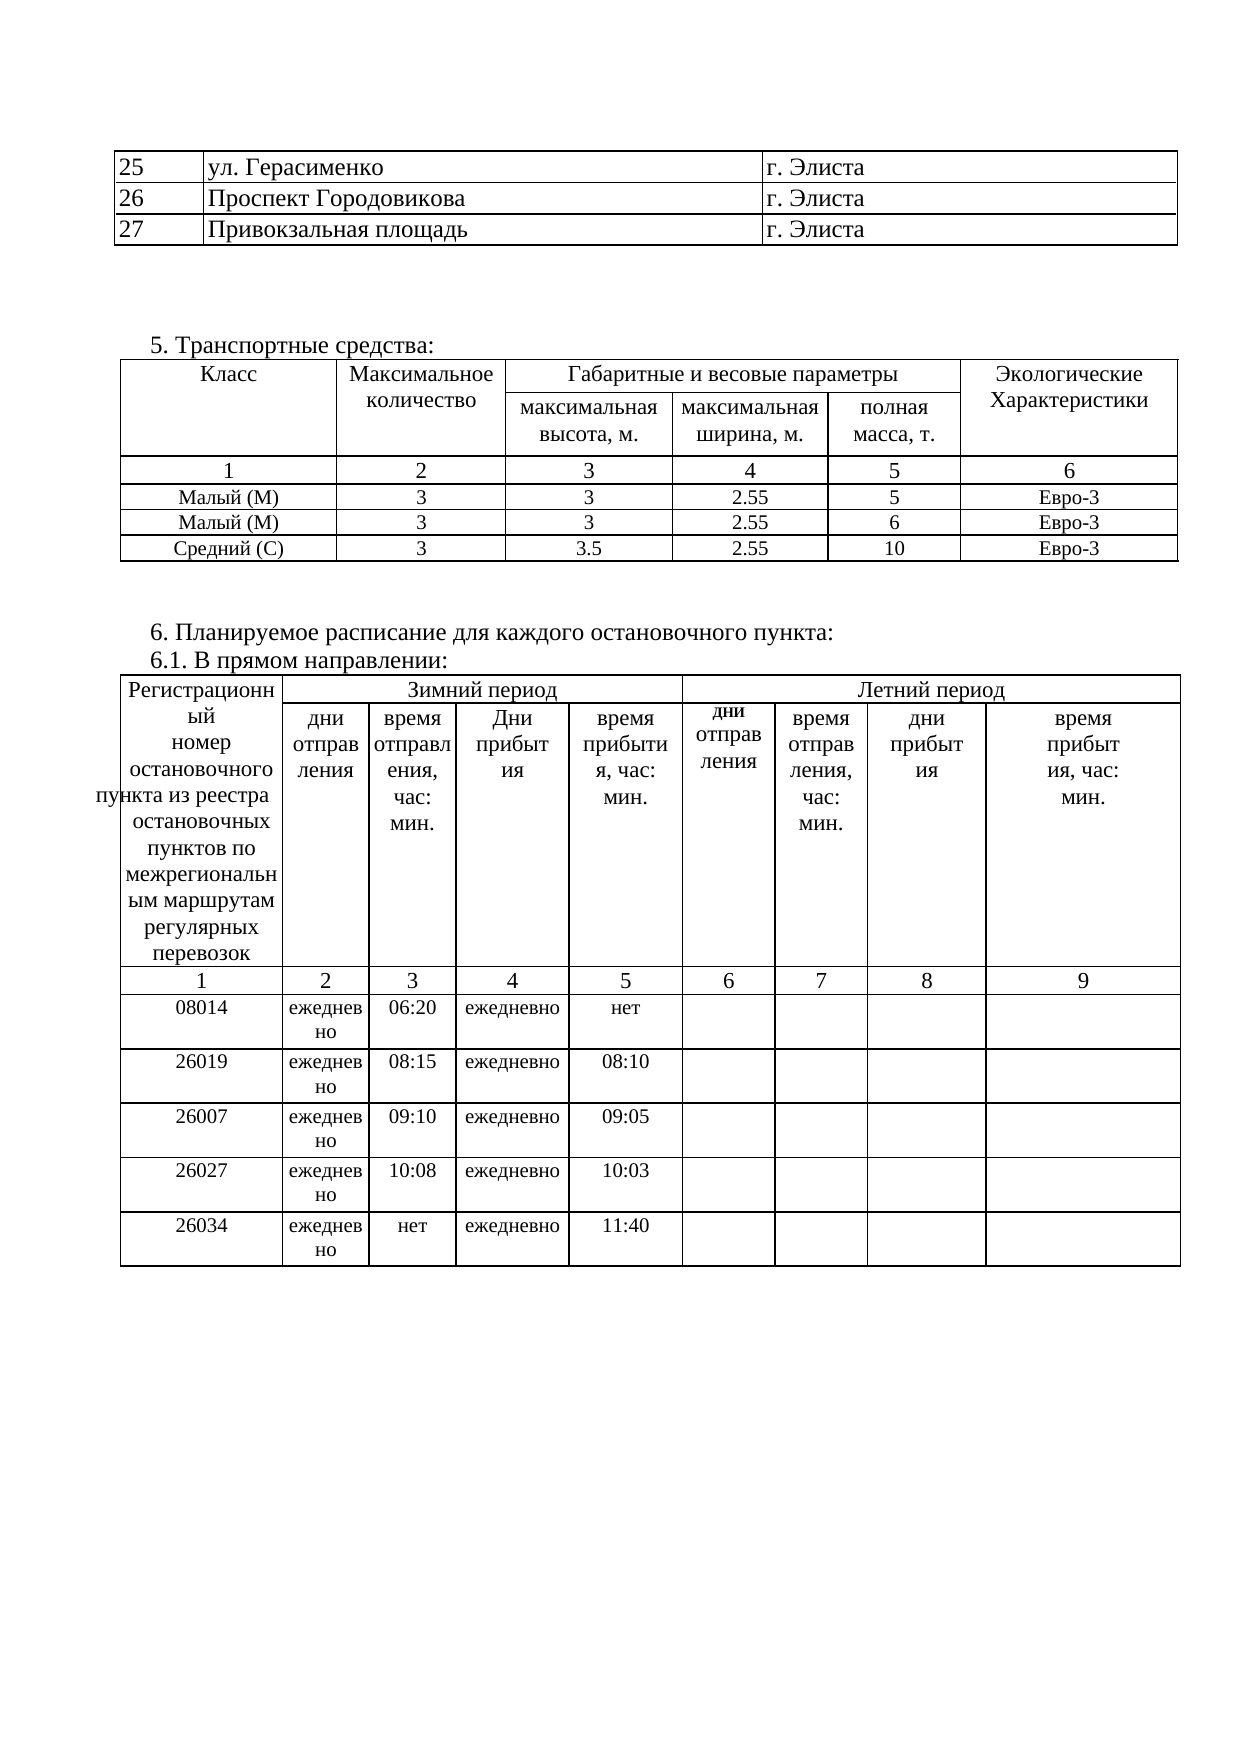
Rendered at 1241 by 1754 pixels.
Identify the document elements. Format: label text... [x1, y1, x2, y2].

table_cell [868, 1050, 985, 1102]
table_cell [987, 1104, 1180, 1157]
table_cell [776, 1213, 867, 1265]
table_cell Малый (М) [121, 510, 336, 534]
table_cell ежедневно [283, 1104, 368, 1157]
table_cell ежедневно [283, 995, 368, 1048]
table_cell 26027 [121, 1158, 282, 1211]
table_cell 1 [121, 967, 282, 993]
table_cell [683, 1213, 774, 1265]
table_cell 4 [673, 457, 827, 483]
table_header Летний период [683, 676, 1180, 702]
table_cell 6 [829, 510, 960, 534]
table_cell [776, 1104, 867, 1157]
table_cell 2 [283, 967, 368, 993]
table_cell Евро-3 [961, 510, 1177, 534]
table_cell ежедневно [457, 1104, 568, 1157]
table_cell 26007 [121, 1104, 282, 1157]
table_cell Привокзальная площадь [204, 215, 762, 244]
table_cell 11:40 [570, 1213, 682, 1265]
table_cell Малый (М) [121, 485, 336, 509]
table_cell ежедневно [283, 1158, 368, 1211]
table_cell 09:05 [570, 1104, 682, 1157]
table_cell Средний (С) [121, 536, 336, 560]
table_cell Дни прибыт ия [457, 704, 568, 966]
table_cell ежедневно [457, 1213, 568, 1265]
table_cell ежедневно [457, 995, 568, 1048]
table_cell 08:10 [570, 1050, 682, 1102]
table_cell максимальная ширина, м. [673, 393, 827, 455]
text 6. Планируемое расписание для каждого остановочного пункта: [150, 617, 1090, 645]
table_cell 3 [506, 485, 672, 509]
table_cell 5 [570, 967, 682, 993]
table_cell время отправ ления, час: мин. [776, 704, 867, 966]
table_cell 5 [829, 457, 960, 483]
table_cell 3 [337, 510, 505, 534]
table_cell [776, 1050, 867, 1102]
table_cell дни прибыт ия [868, 704, 985, 966]
table_cell [868, 1104, 985, 1157]
table_cell 6 [961, 457, 1177, 483]
table_cell 10 [829, 536, 960, 560]
table_cell 8 [868, 967, 985, 993]
table_cell [868, 1158, 985, 1211]
table_cell Евро-3 [961, 485, 1177, 509]
table_cell время отправл ения, час: мин. [370, 704, 455, 966]
table_header Зимний период [283, 676, 682, 702]
table_cell 7 [776, 967, 867, 993]
table_cell [868, 1213, 985, 1265]
table_cell ежедневно [283, 1050, 368, 1102]
table_cell 1 [121, 457, 336, 483]
text 6.1. В прямом направлении: [150, 645, 1090, 674]
table_header Класс [121, 360, 336, 455]
table_cell 3 [506, 510, 672, 534]
table_cell [987, 995, 1180, 1048]
table_cell 3 [337, 536, 505, 560]
table_cell время прибыт ия, час: мин. [987, 704, 1180, 966]
table_cell 5 [829, 485, 960, 509]
table_cell 25 [115, 152, 203, 181]
table_cell Евро-3 [961, 536, 1177, 560]
text 5. Транспортные средства: [150, 330, 1090, 358]
table_cell 27 [115, 214, 203, 244]
table_cell 09:10 [370, 1104, 455, 1157]
table_cell [683, 1050, 774, 1102]
table_cell ежедневно [457, 1050, 568, 1102]
table_header Экологические Характеристики [961, 360, 1177, 455]
table_cell ежедневно [283, 1213, 368, 1265]
table_cell 08014 [121, 995, 282, 1048]
table_cell [776, 995, 867, 1048]
table_cell 26034 [121, 1213, 282, 1265]
table_cell 3 [337, 485, 505, 509]
table_cell [987, 1050, 1180, 1102]
table_header Габаритные и весовые параметры [506, 360, 960, 392]
table_cell полная масса, т. [829, 393, 960, 455]
table_cell 2.55 [673, 536, 827, 560]
table_cell дни отправ ления [283, 704, 368, 966]
table_cell 26 [115, 183, 203, 213]
table_cell 3.5 [506, 536, 672, 560]
table_cell 2.55 [673, 510, 827, 534]
table_cell 3 [370, 967, 455, 993]
table_cell [683, 1104, 774, 1157]
table_cell максимальная высота, м. [506, 393, 672, 455]
table_cell [776, 1158, 867, 1211]
table_cell 9 [987, 967, 1180, 993]
table_cell 06:20 [370, 995, 455, 1048]
table_cell г. Элиста [763, 213, 1177, 244]
table_cell [683, 1158, 774, 1211]
table_cell ул. Герасименко [204, 152, 762, 181]
table_cell 26019 [121, 1050, 282, 1102]
table_cell нет [370, 1213, 455, 1265]
table_cell ежедневно [457, 1158, 568, 1211]
table_cell время прибыти я, час: мин. [570, 704, 682, 966]
table_cell ДНИ отправ ления [683, 704, 774, 966]
table_cell [987, 1158, 1180, 1211]
table_cell 08:15 [370, 1050, 455, 1102]
table_cell 2 [337, 457, 505, 483]
table_cell 4 [457, 967, 568, 993]
table_cell 2.55 [673, 485, 827, 509]
table_cell 10:03 [570, 1158, 682, 1211]
table_cell [683, 995, 774, 1048]
table_cell [987, 1213, 1180, 1265]
table_cell нет [570, 995, 682, 1048]
table_cell г. Элиста [763, 181, 1177, 213]
table_cell 3 [506, 457, 672, 483]
table_header Максимальное количество [337, 360, 505, 455]
table_cell Проспект Городовикова [204, 183, 762, 213]
table_cell [868, 995, 985, 1048]
table_header Регистрационный номер остановочного пункта из реестра остановочных пунктов по межрегиональным маршрутам регулярных перевозок [121, 676, 282, 966]
table_cell 6 [683, 967, 774, 993]
table_cell 10:08 [370, 1158, 455, 1211]
table_cell г. Элиста [763, 152, 1177, 181]
